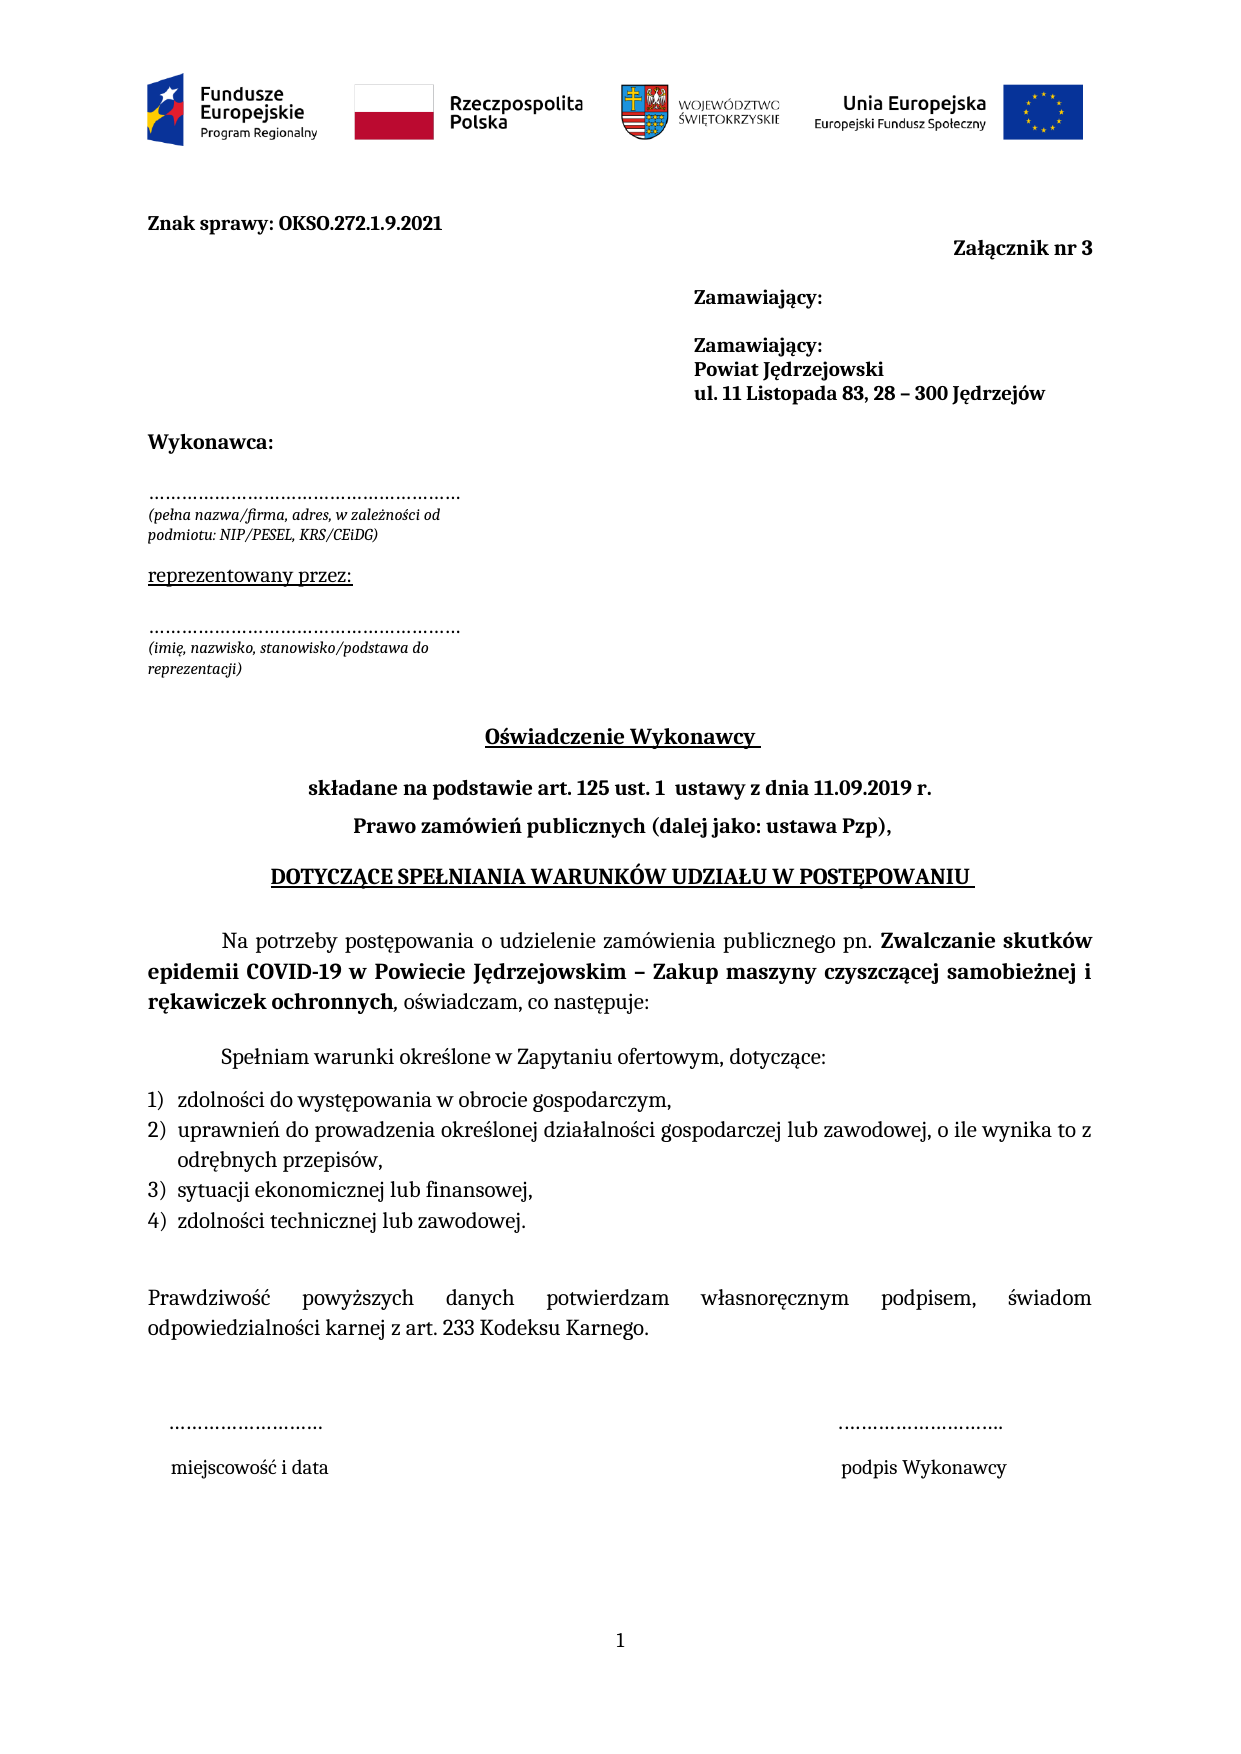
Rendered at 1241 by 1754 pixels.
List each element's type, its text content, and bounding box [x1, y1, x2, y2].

text składane na podstawie art. 125 ust. 1 ustawy z dnia 11.09.2019 r. [148, 776, 1093, 801]
text Załącznik nr 3 [694, 235, 1093, 261]
text Spełniam warunki określone w Zapytaniu ofertowym, dotyczące: [148, 1044, 1093, 1070]
picture [621, 73, 780, 146]
picture [815, 73, 1083, 146]
text (pełna nazwa/firma, adres, w zależności od podmiotu: NIP/PESEL, KRS/CEiDG) [148, 505, 472, 545]
text (imię, nazwisko, stanowisko/podstawa do reprezentacji) [148, 639, 472, 678]
list sytuacji ekonomicznej lub finansowej, [148, 1177, 1093, 1204]
picture [354, 73, 583, 146]
list zdolności technicznej lub zawodowej. [148, 1207, 1093, 1234]
text Zamawiający: [694, 286, 1093, 310]
list zdolności do występowania w obrocie gospodarczym, [148, 1087, 1093, 1113]
text ……………………… .………………………. [148, 1408, 1093, 1435]
text Oświadczenie Wykonawcy [148, 724, 1093, 750]
text Znak sprawy: OKSO.272.1.9.2021 [148, 211, 1093, 235]
text Wykonawca: [148, 429, 1093, 455]
text miejscowość i data podpis Wykonawcy [148, 1455, 1093, 1479]
text ………………………………………………… [148, 613, 472, 639]
text DOTYCZĄCE SPEŁNIANIA WARUNKÓW UDZIAŁU W POSTĘPOWANIU [148, 864, 1093, 890]
text ………………………………………………… [148, 480, 472, 505]
text reprezentowany przez: [148, 563, 1093, 588]
text Na potrzeby postępowania o udzielenie zamówienia publicznego pn. Zwalczanie skutków epidemii COVID-19 w Powiecie Jędrzejowskim – Zakup maszyny czyszczącej samobieżnej i rękawiczek ochronnych, oświadczam, co następuje: [148, 928, 1093, 1015]
text Zamawiający: [694, 334, 1093, 358]
list uprawnień do prowadzenia określonej działalności gospodarczej lub zawodowej, o ile wynika to z odrębnych przepisów, [148, 1117, 1093, 1173]
text ul. 11 Listopada 83, 28 – 300 Jędrzejów [694, 382, 1093, 406]
text Prawdziwość powyższych danych potwierdzam własnoręcznym podpisem, świadom odpowiedzialności karnej z art. 233 Kodeksu Karnego. [148, 1284, 1093, 1341]
text Prawo zamówień publicznych (dalej jako: ustawa Pzp), [148, 813, 1093, 839]
picture [147, 73, 317, 146]
text Powiat Jędrzejowski [694, 358, 1093, 382]
